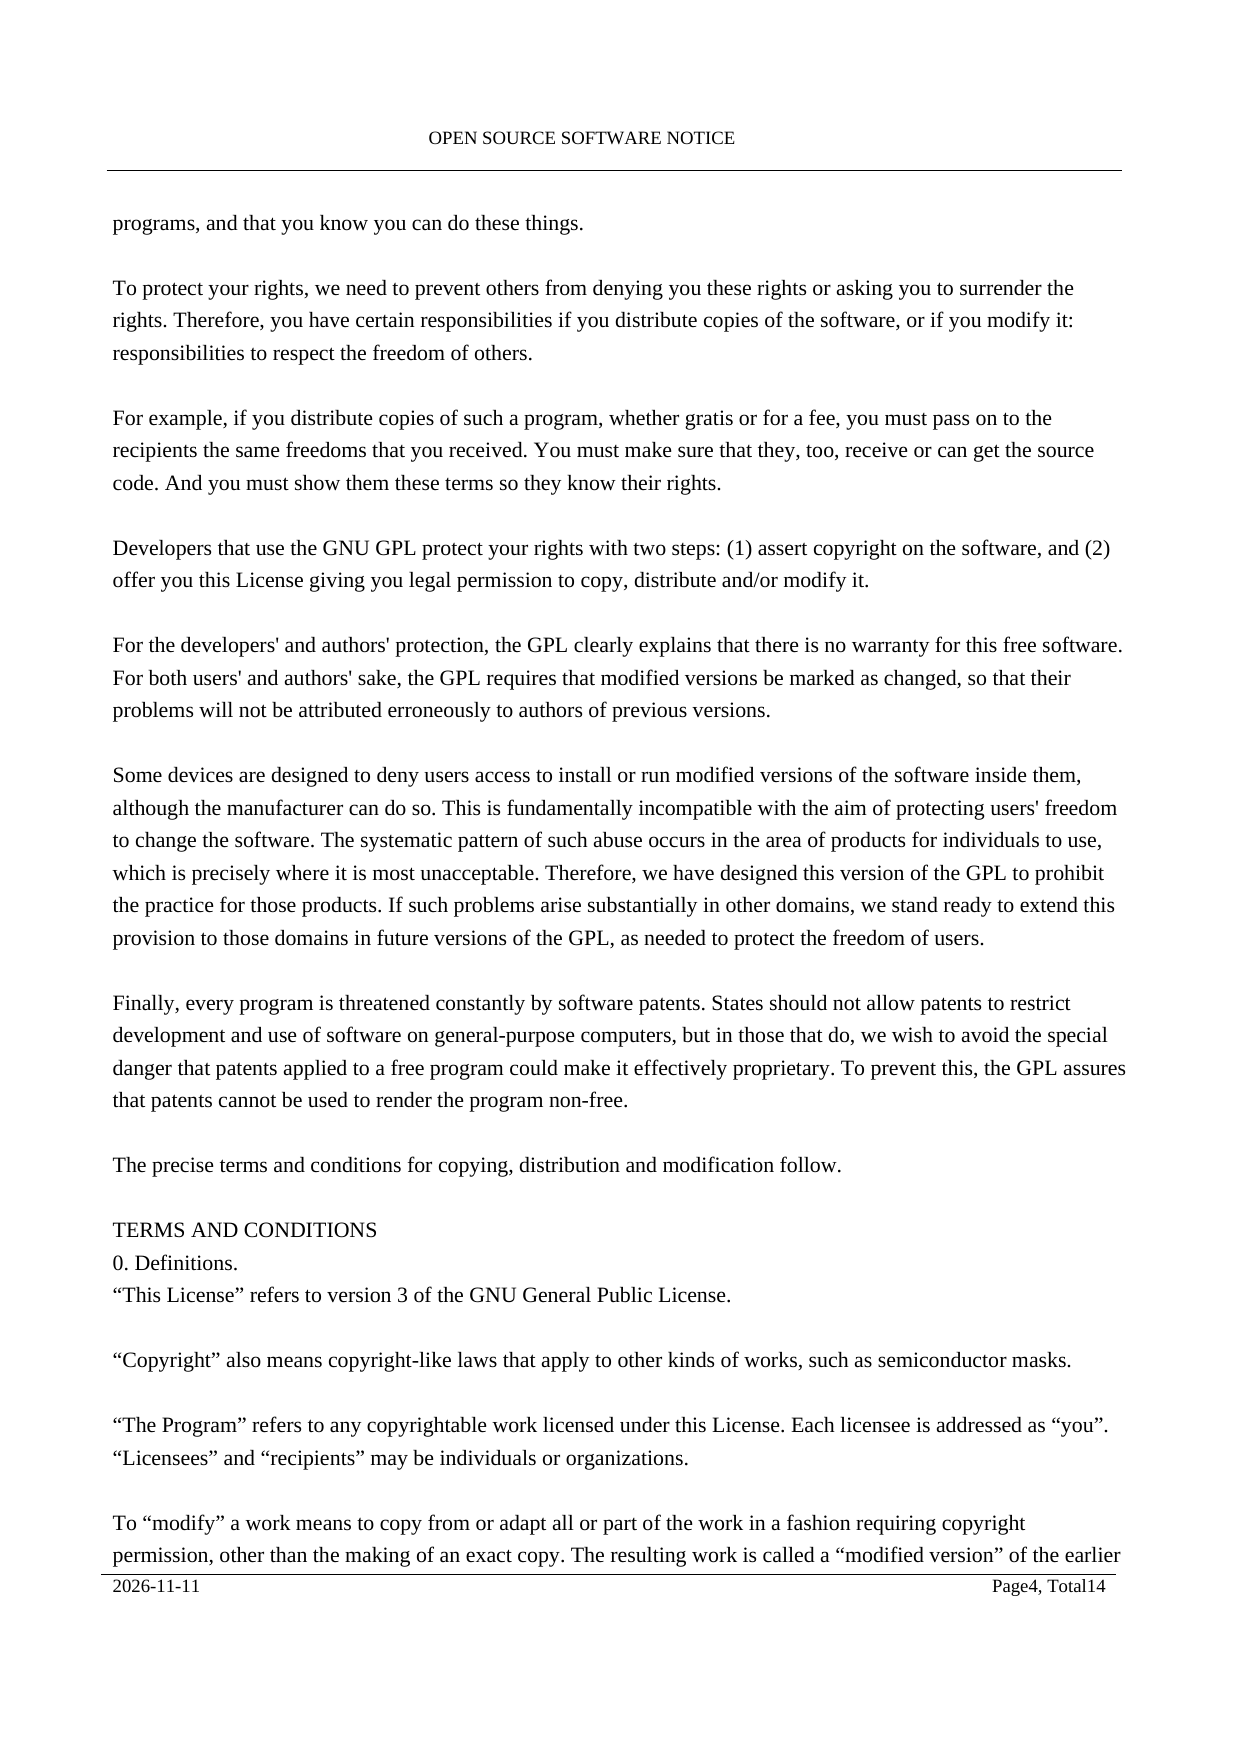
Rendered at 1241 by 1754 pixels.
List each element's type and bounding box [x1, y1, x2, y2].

text [112, 206, 1128, 1571]
